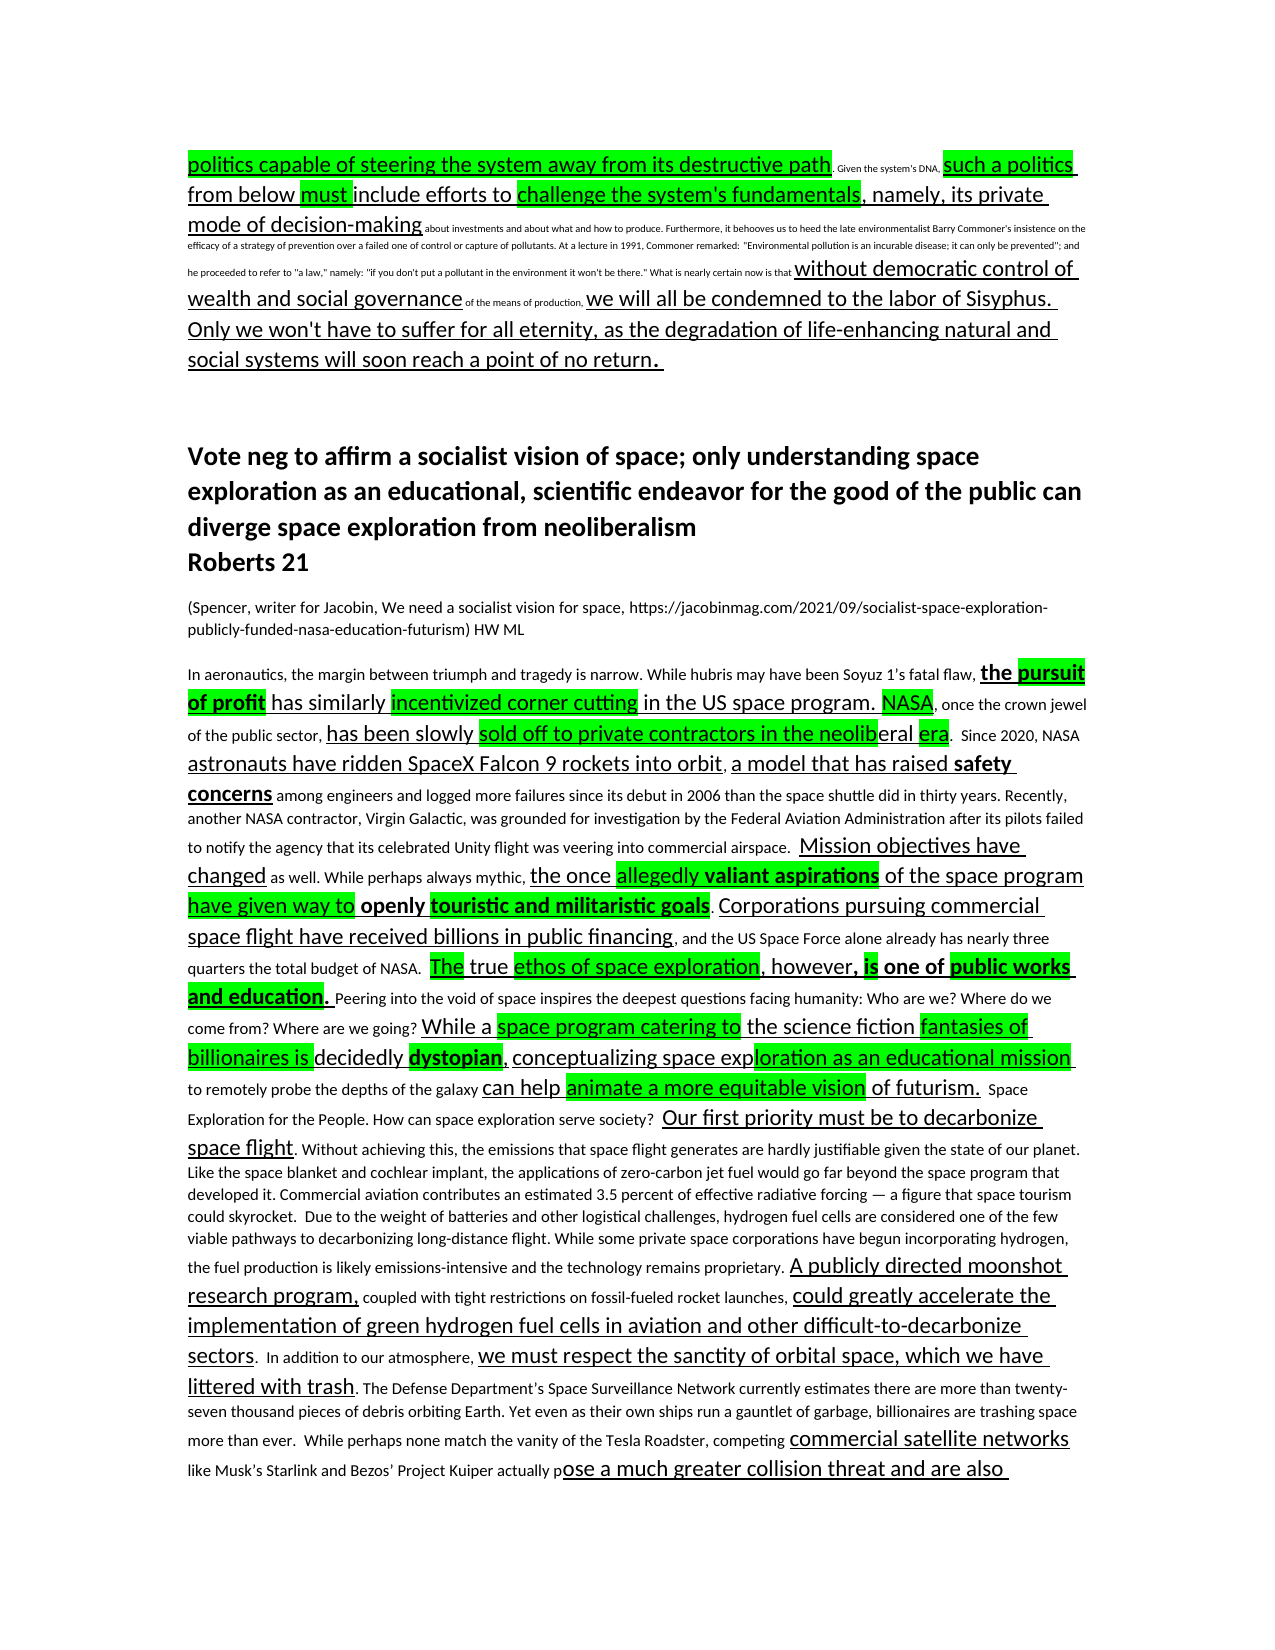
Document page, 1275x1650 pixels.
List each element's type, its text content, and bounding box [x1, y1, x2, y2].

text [187, 150, 1087, 373]
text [187, 658, 1087, 1482]
text (Spencer, writer for Jacobin, We need a socialist vision for space, https://jacobinmag.com/2021/09/socialist-space-exploration-publicly-funded-nasa-education-futurism) HW ML [187, 598, 1087, 640]
subtitle Vote neg to affirm a socialist vision of space; only understanding space exploration as an educational, scientific endeavor for the good of the public can diverge space exploration from neoliberalism [187, 439, 1087, 543]
text Roberts 21 [187, 546, 1087, 578]
